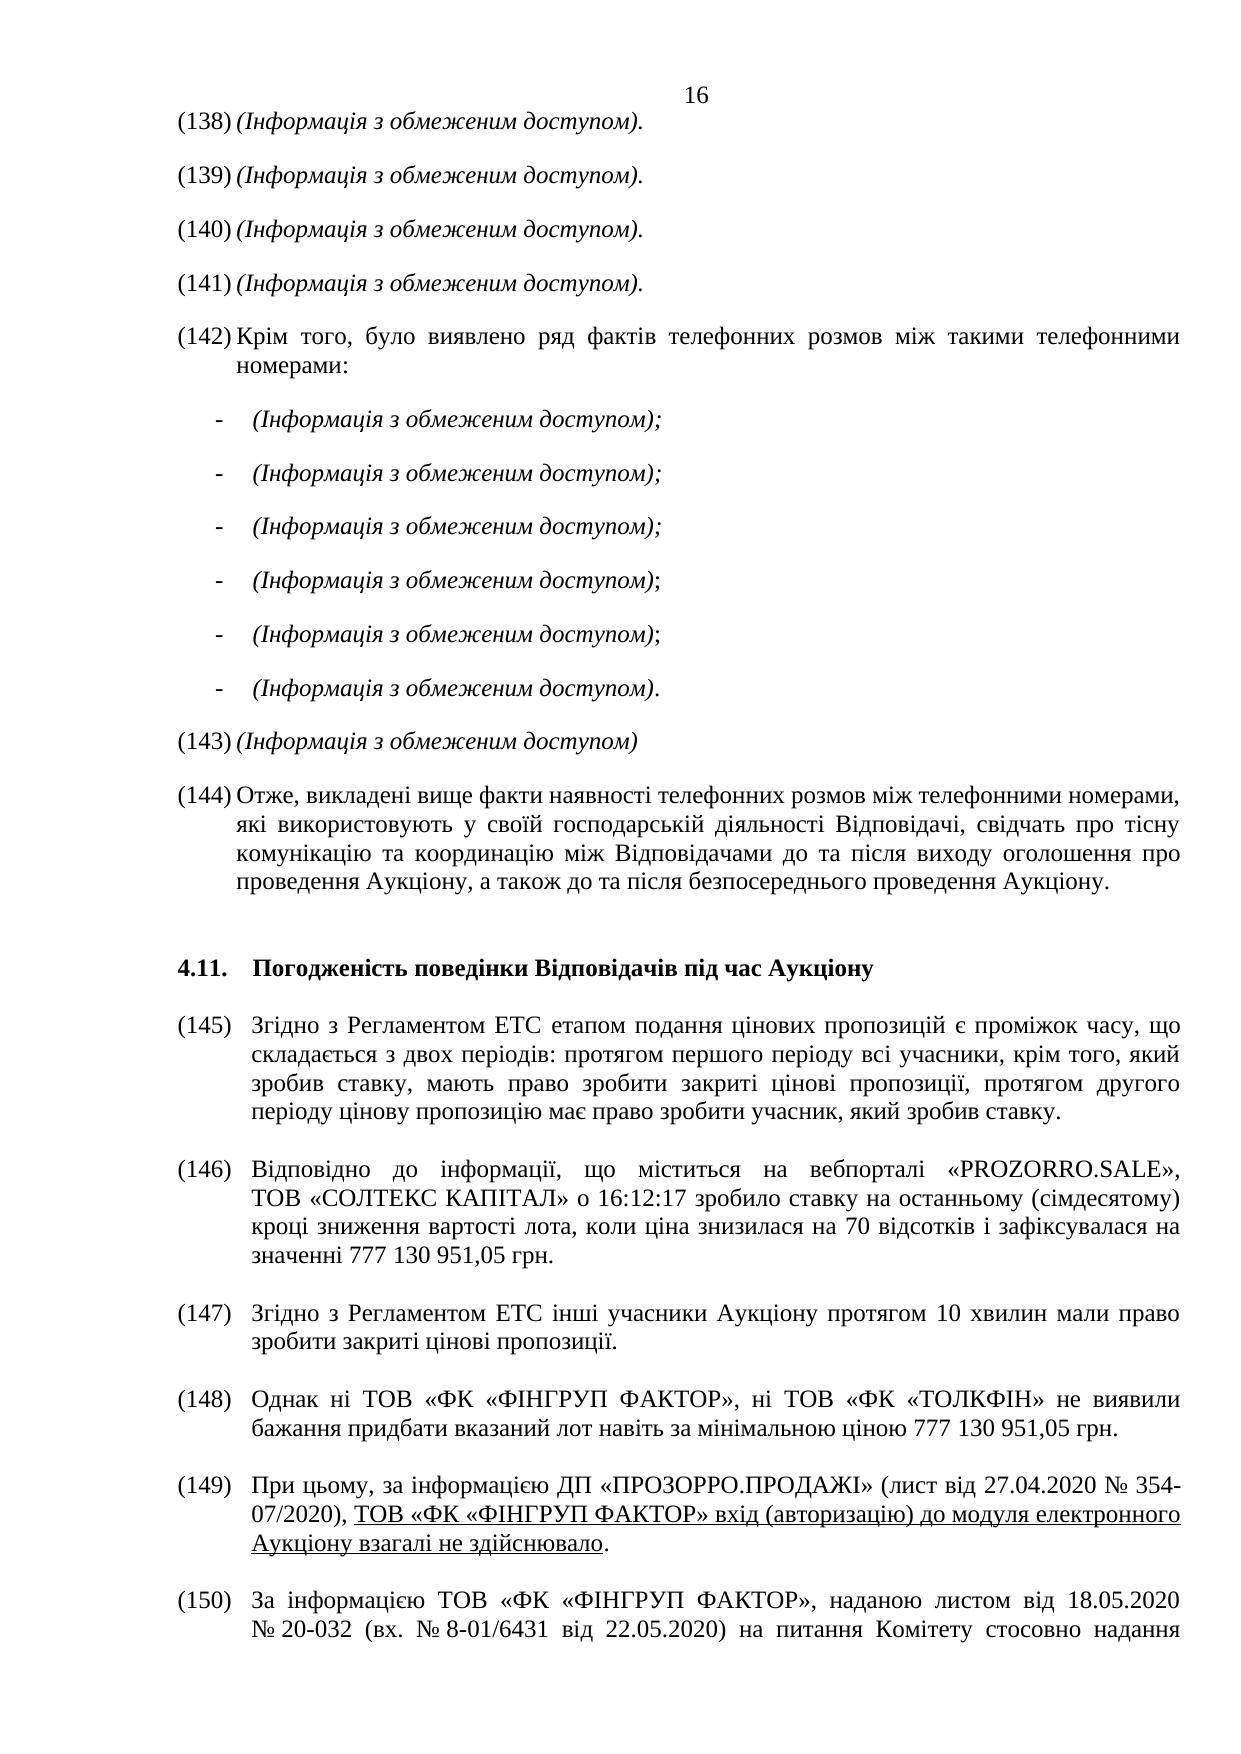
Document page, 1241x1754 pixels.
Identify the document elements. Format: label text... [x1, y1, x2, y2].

list Отже, викладені вище факти наявності телефонних розмов між телефонними номерами, які використовують у своїй господарській діяльності Відповідачі, свідчать про тісну комунікацію та координацію між Відповідачами до та після виходу оголошення про проведення Аукціону, а також до та після безпосереднього проведення Аукціону. [177, 780, 1181, 895]
text 4.11. Погодженість поведінки Відповідачів під час Аукціону [177, 953, 1181, 981]
list Однак ні ТОВ «ФК «ФІНГРУП ФАКТОР», ні ТОВ «ФК «ТОЛКФІН» не виявили бажання придбати вказаний лот навіть за мінімальною ціною 777 130 951,05 грн. [177, 1384, 1181, 1441]
list (Інформація з обмеженим доступом); [215, 458, 1181, 486]
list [177, 1585, 1181, 1643]
list (Інформація з обмеженим доступом). [215, 673, 1181, 701]
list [177, 106, 1181, 135]
list Крім того, було виявлено ряд фактів телефонних розмов між такими телефонними номерами: [177, 321, 1181, 379]
list (Інформація з обмеженим доступом); [215, 565, 1181, 594]
list (Інформація з обмеженим доступом) [177, 726, 1181, 755]
list При цьому, за інформацією ДП «ПРОЗОРРО.ПРОДАЖІ» (лист від 27.04.2020 № 354-07/2020), ТОВ «ФК «ФІНГРУП ФАКТОР» вхід (авторизацію) до модуля електронного Аукціону взагалі не здійснювало. [177, 1470, 1181, 1556]
list (Інформація з обмеженим доступом); [215, 404, 1181, 433]
list (Інформація з обмеженим доступом); [215, 619, 1181, 648]
list Згідно з Регламентом ЕТС інші учасники Аукціону протягом 10 хвилин мали право зробити закриті цінові пропозиції. [177, 1298, 1181, 1355]
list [177, 160, 1181, 189]
list (Інформація з обмеженим доступом); [215, 511, 1181, 540]
list Згідно з Регламентом ЕТС етапом подання цінових пропозицій є проміжок часу, що складається з двох періодів: протягом першого періоду всі учасники, крім того, який зробив ставку, мають право зробити закриті цінові пропозиції, протягом другого періоду цінову пропозицію має право зробити учасник, який зробив ставку. [177, 1010, 1181, 1125]
list (Інформація з обмеженим доступом). [177, 268, 1181, 296]
list (Інформація з обмеженим доступом). [177, 214, 1181, 243]
list Відповідно до інформації, що міститься на вебпорталі «PROZORRO.SALE», ТОВ «СОЛТЕКС КАПІТАЛ» о 16:12:17 зробило ставку на останньому (сімдесятому) кроці зниження вартості лота, коли ціна знизилася на 70 відсотків і зафіксувалася на значенні 777 130 951,05 грн. [177, 1154, 1181, 1269]
